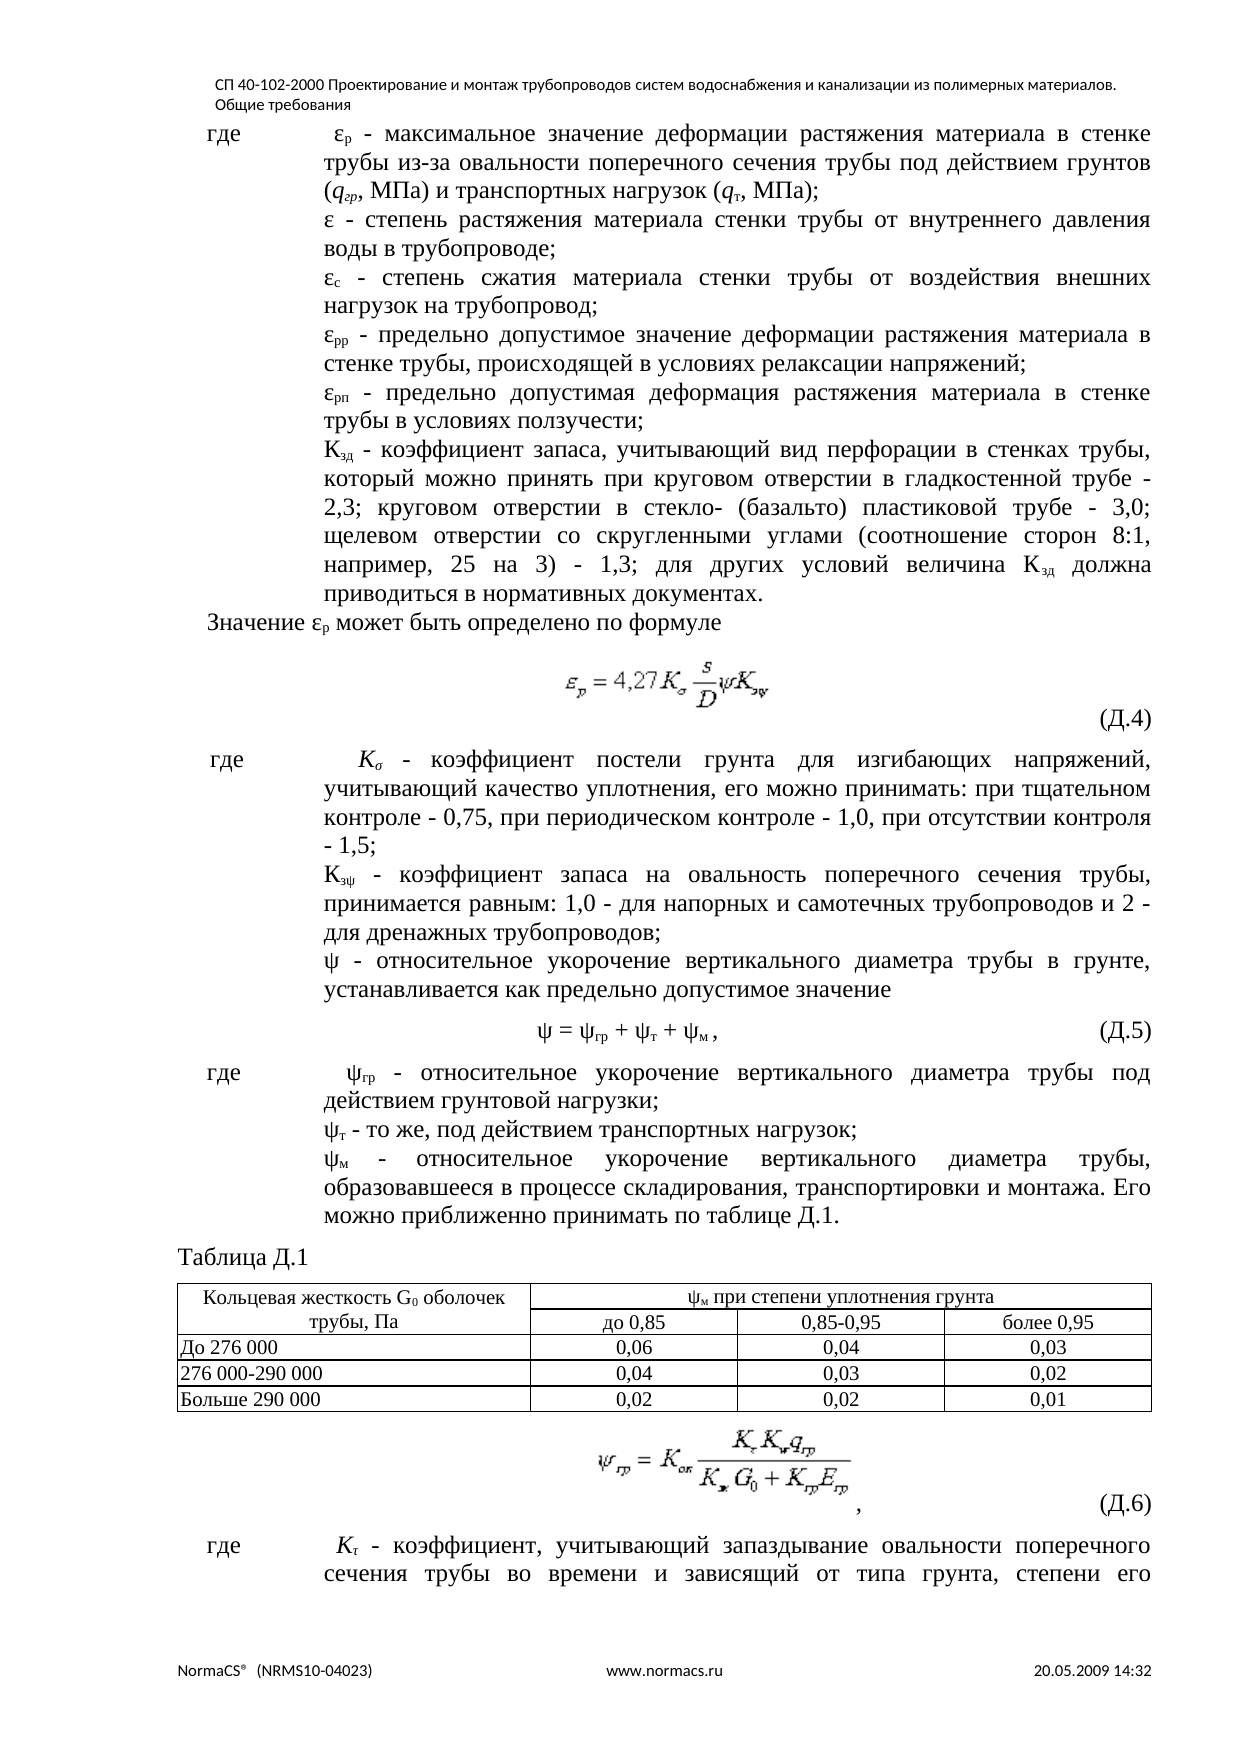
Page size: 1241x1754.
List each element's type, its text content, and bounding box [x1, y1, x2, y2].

text εрп - предельно допустимая деформация растяжения материала в стенке трубы в условиях ползучести; [323, 377, 1152, 434]
table_header Кольцевая жесткость G0 оболочек трубы, Па [178, 1284, 530, 1334]
text εс - степень сжатия материала стенки трубы от воздействия внешних нагрузок на трубопровод; [323, 262, 1152, 319]
table_cell 0,02 [738, 1387, 944, 1411]
text где ψгр - относительное укорочение вертикального диаметра трубы под действием грунтовой нагрузки; [207, 1057, 1152, 1114]
table_cell 0,01 [945, 1387, 1151, 1411]
table_cell 0,85-0,95 [738, 1310, 944, 1334]
text Значение εр может быть определено по формуле [177, 607, 1152, 636]
picture [561, 648, 775, 714]
text ε - степень растяжения материала стенки трубы от внутреннего давления воды в трубопроводе; [323, 204, 1152, 262]
table_cell 0,03 [945, 1335, 1151, 1359]
table_cell Больше 290 000 [178, 1387, 530, 1411]
text Таблица Д.1 [177, 1242, 1152, 1271]
text ψт - то же, под действием транспортных нагрузок; [323, 1114, 1152, 1143]
table_cell 0,04 [738, 1335, 944, 1359]
table_cell до 0,85 [531, 1310, 737, 1334]
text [207, 1530, 1152, 1587]
table_cell 0,06 [531, 1335, 737, 1359]
table_cell 0,02 [945, 1361, 1151, 1385]
picture [596, 1424, 856, 1500]
text где Кσ - коэффициент постели грунта для изгибающих напряжений, учитывающий качество уплотнения, его можно принимать: при тщательном контроле - 0,75, при периодическом контроле - 1,0, при отсутствии контроля - 1,5; [210, 744, 1152, 859]
text εрр - предельно допустимое значение деформации растяжения материала в стенке трубы, происходящей в условиях релаксации напряжений; [323, 319, 1152, 377]
table_cell До 276 000 [178, 1335, 530, 1359]
table_header ψм при степени уплотнения грунта [531, 1284, 1151, 1308]
text ψм - относительное укорочение вертикального диаметра трубы, образовавшееся в процессе складирования, транспортировки и монтажа. Его можно приближенно принимать по таблице Д.1. [323, 1143, 1152, 1229]
text (Д.4) [177, 648, 1152, 732]
text Кзд - коэффициент запаса, учитывающий вид перфорации в стенках трубы, который можно принять при круговом отверстии в гладкостенной трубе - 2,3; круговом отверстии в стекло- (базальто) пластиковой трубе - 3,0; щелевом отверстии со скругленными углами (соотношение сторон 8:1, например, 25 на 3) - 1,3; для других условий величина Кзд должна приводиться в нормативных документах. [323, 434, 1152, 607]
table_cell 0,02 [531, 1387, 737, 1411]
table_cell 0,04 [531, 1361, 737, 1385]
text Кзψ - коэффициент запаса на овальность поперечного сечения трубы, принимается равным: 1,0 - для напорных и самотечных трубопроводов и 2 - для дренажных трубопроводов; [323, 859, 1152, 946]
text , (Д.6) [177, 1424, 1152, 1517]
text ψ = ψгр + ψт + ψм , (Д.5) [177, 1016, 1152, 1044]
table_cell 276 000-290 000 [178, 1361, 530, 1385]
text ψ - относительное укорочение вертикального диаметра трубы в грунте, устанавливается как предельно допустимое значение [323, 946, 1152, 1003]
table_cell 0,03 [738, 1361, 944, 1385]
text где εр - максимальное значение деформации растяжения материала в стенке трубы из-за овальности поперечного сечения трубы под действием грунтов (qгр, МПа) и транспортных нагрузок (qт, МПа); [207, 118, 1152, 204]
table_cell более 0,95 [945, 1310, 1151, 1334]
